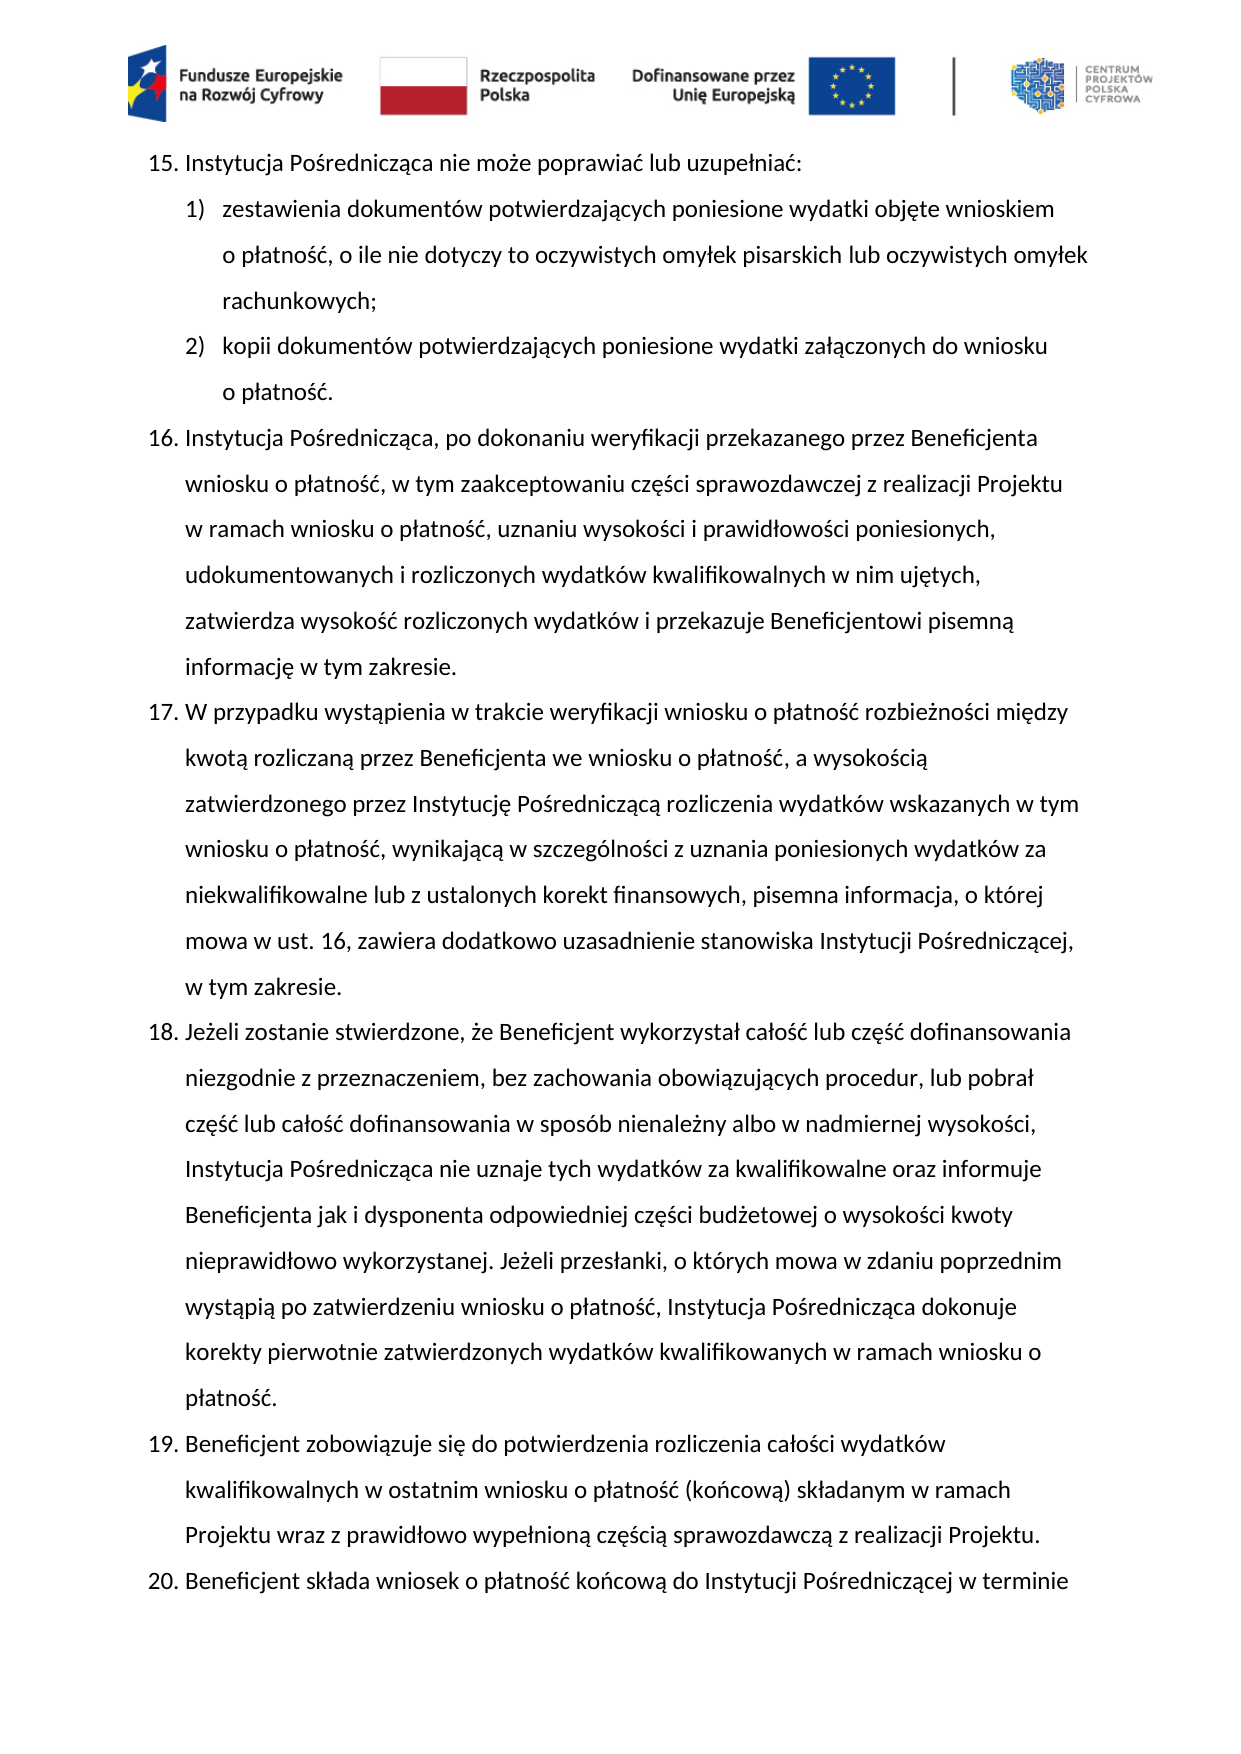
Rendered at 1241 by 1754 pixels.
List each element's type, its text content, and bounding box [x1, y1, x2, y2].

list zestawienia dokumentów potwierdzających poniesione wydatki objęte wnioskiem o płatność, o ile nie dotyczy to oczywistych omyłek pisarskich lub oczywistych omyłek rachunkowych; [185, 193, 1093, 315]
list Beneficjent zobowiązuje się do potwierdzenia rozliczenia całości wydatków kwalifikowalnych w ostatnim wniosku o płatność (końcową) składanym w ramach Projektu wraz z prawidłowo wypełnioną częścią sprawozdawczą z realizacji Projektu. [148, 1428, 1093, 1550]
list Instytucja Pośrednicząca nie może poprawiać lub uzupełniać: [148, 148, 1093, 178]
list kopii dokumentów potwierdzających poniesione wydatki załączonych do wniosku o płatność. [185, 331, 1093, 407]
list Jeżeli zostanie stwierdzone, że Beneficjent wykorzystał całość lub część dofinansowania niezgodnie z przeznaczeniem, bez zachowania obowiązujących procedur, lub pobrał część lub całość dofinansowania w sposób nienależny albo w nadmiernej wysokości, Instytucja Pośrednicząca nie uznaje tych wydatków za kwalifikowalne oraz informuje Beneficjenta jak i dysponenta odpowiedniej części budżetowej o wysokości kwoty nieprawidłowo wykorzystanej. Jeżeli przesłanki, o których mowa w zdaniu poprzednim wystąpią po zatwierdzeniu wniosku o płatność, Instytucja Pośrednicząca dokonuje korekty pierwotnie zatwierdzonych wydatków kwalifikowanych w ramach wniosku o płatność. [148, 1016, 1093, 1413]
list W przypadku wystąpienia w trakcie weryfikacji wniosku o płatność rozbieżności między kwotą rozliczaną przez Beneficjenta we wniosku o płatność, a wysokością zatwierdzonego przez Instytucję Pośredniczącą rozliczenia wydatków wskazanych w tym wniosku o płatność, wynikającą w szczególności z uznania poniesionych wydatków za niekwalifikowalne lub z ustalonych korekt finansowych, pisemna informacja, o której mowa w ust. 16, zawiera dodatkowo uzasadnienie stanowiska Instytucji Pośredniczącej, w tym zakresie. [148, 696, 1093, 1001]
picture [128, 45, 1153, 122]
list Instytucja Pośrednicząca, po dokonaniu weryfikacji przekazanego przez Beneficjenta wniosku o płatność, w tym zaakceptowaniu części sprawozdawczej z realizacji Projektu w ramach wniosku o płatność, uznaniu wysokości i prawidłowości poniesionych, udokumentowanych i rozliczonych wydatków kwalifikowalnych w nim ujętych, zatwierdza wysokość rozliczonych wydatków i przekazuje Beneficjentowi pisemną informację w tym zakresie. [148, 422, 1093, 681]
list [148, 1565, 1093, 1596]
